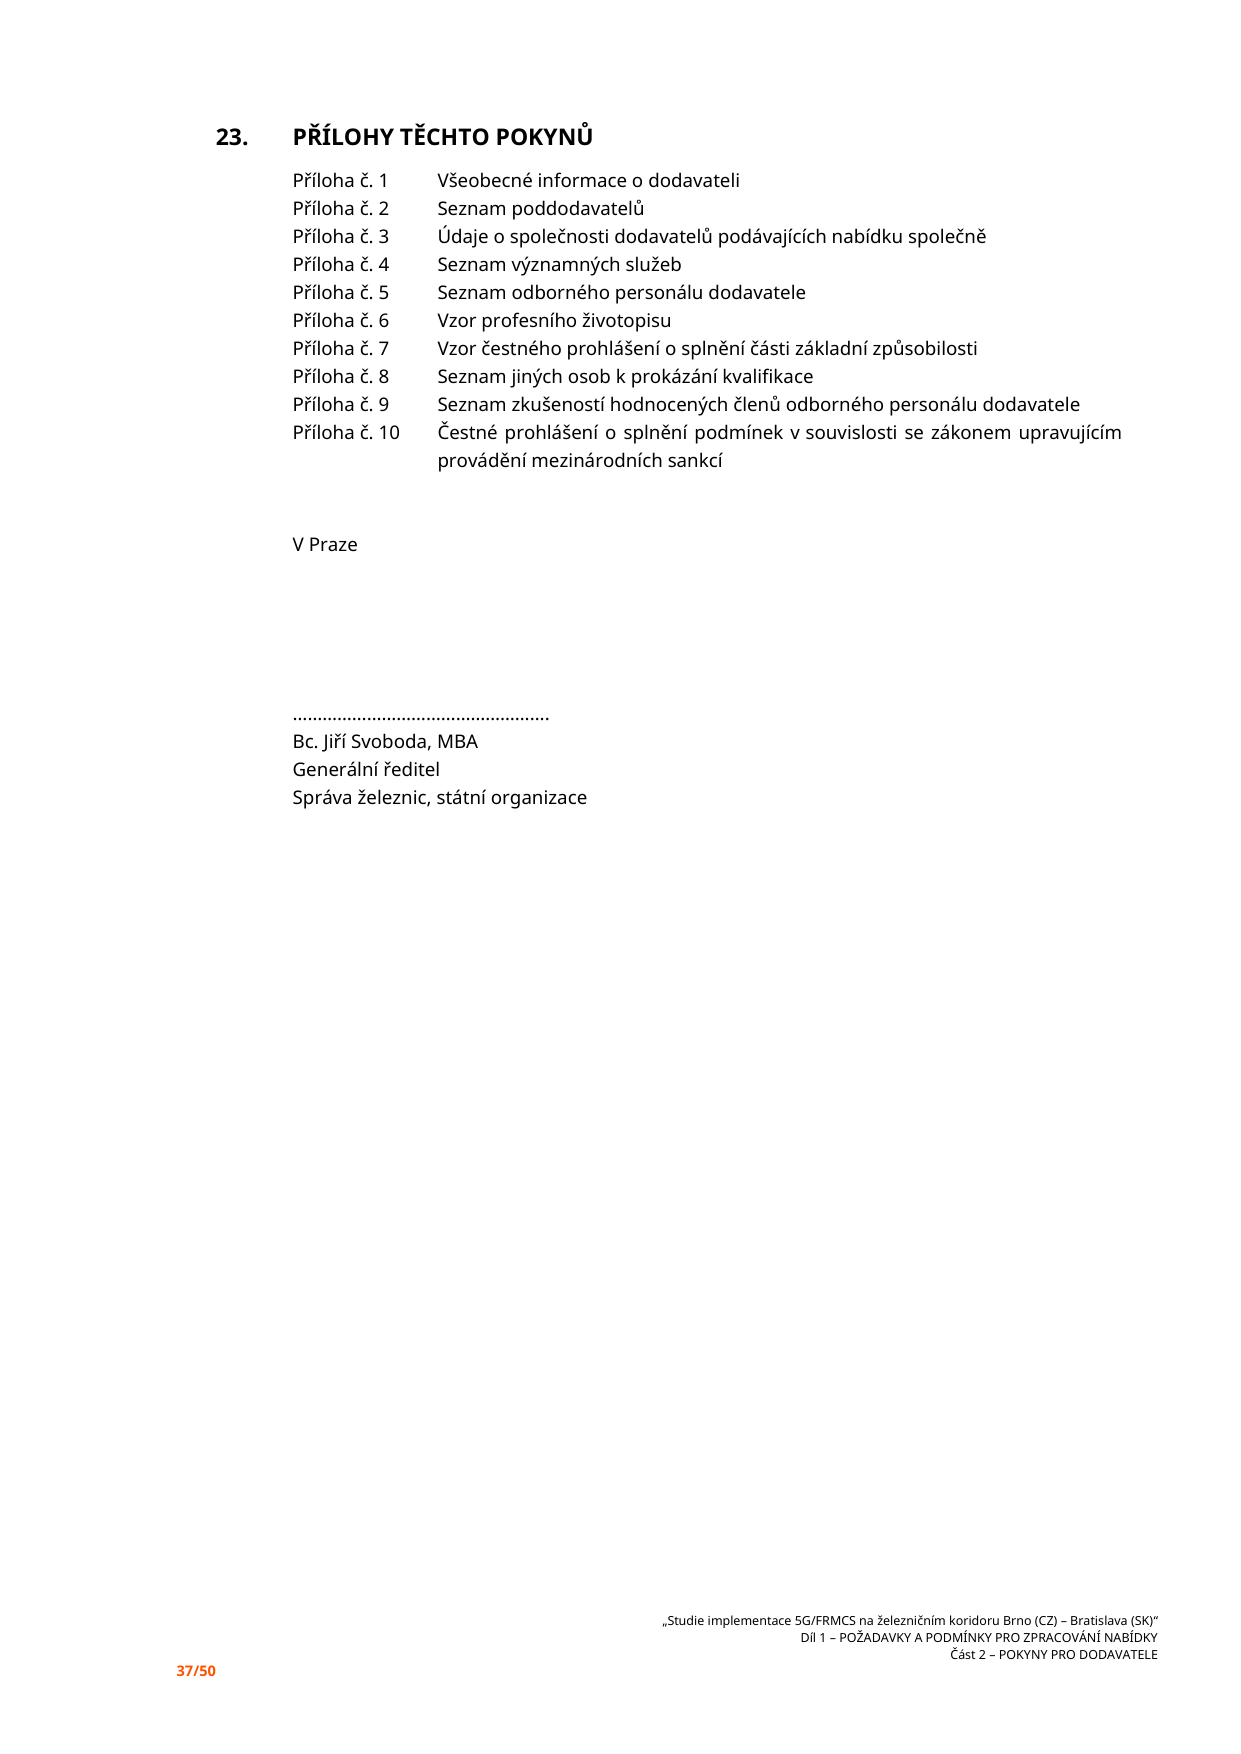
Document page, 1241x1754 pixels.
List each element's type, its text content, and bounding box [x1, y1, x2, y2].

text Příloha č. 6 Vzor profesního životopisu [292, 308, 1122, 333]
text Příloha č. 7 Vzor čestného prohlášení o splnění části základní způsobilosti [292, 336, 1122, 361]
text Příloha č. 2 Seznam poddodavatelů [292, 196, 1122, 221]
text Příloha č. 4 Seznam významných služeb [292, 252, 1122, 277]
text Příloha č. 3 Údaje o společnosti dodavatelů podávajících nabídku společně [292, 223, 1122, 249]
text Správa železnic, státní organizace [292, 784, 1122, 809]
text Příloha č. 8 Seznam jiných osob k prokázání kvalifikace [292, 364, 1122, 389]
text Příloha č. 9 Seznam zkušeností hodnocených členů odborného personálu dodavatele [292, 392, 1122, 417]
text Příloha č. 5 Seznam odborného personálu dodavatele [292, 279, 1122, 305]
text ……………………………………………. [292, 700, 1122, 725]
text Generální ředitel [292, 756, 1122, 781]
text Příloha č. 1 Všeobecné informace o dodavateli [292, 167, 1122, 193]
text PŘÍLOHY TĚCHTO POKYNŮ [216, 121, 1122, 152]
text Bc. Jiří Svoboda, MBA [292, 728, 1122, 753]
text Příloha č. 10 Čestné prohlášení o splnění podmínek v souvislosti se zákonem upravujícím provádění mezinárodních sankcí [292, 420, 1122, 473]
text V Praze [292, 532, 1122, 557]
